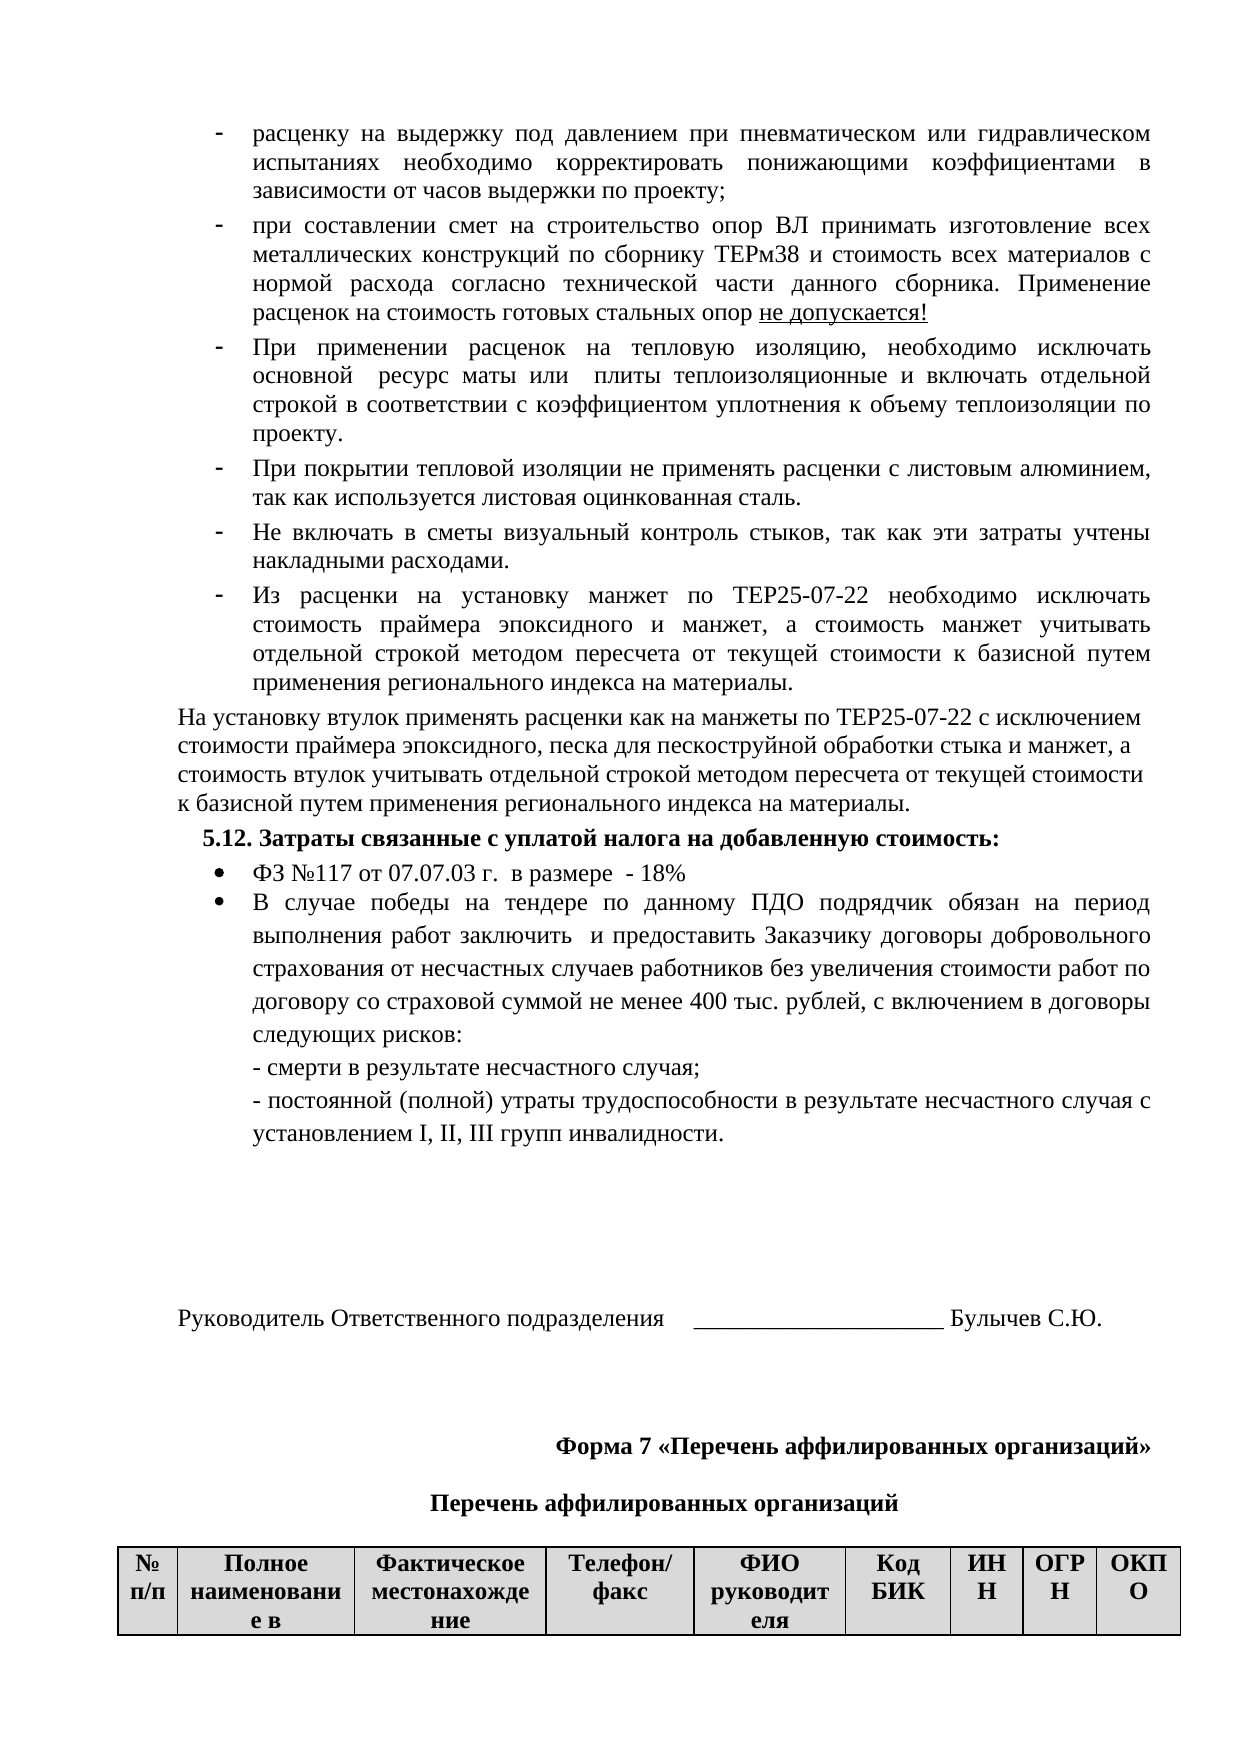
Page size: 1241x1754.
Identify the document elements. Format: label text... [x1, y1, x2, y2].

text Перечень аффилированных организаций [177, 1488, 1152, 1517]
list Из расценки на установку манжет по ТЕР25-07-22 необходимо исключать стоимость праймера эпоксидного и манжет, а стоимость манжет учитывать отдельной строкой методом пересчета от текущей стоимости к базисной путем применения регионального индекса на материалы. [215, 581, 1152, 696]
table_header Код БИК [846, 1548, 950, 1634]
list При применении расценок на тепловую изоляцию, необходимо исключать основной ресурс маты или плиты теплоизоляционные и включать отдельной строкой в соответствии с коэффициентом уплотнения к объему теплоизоляции по проекту. [215, 332, 1152, 447]
text На установку втулок применять расценки как на манжеты по ТЕР25-07-22 с исключением стоимости праймера эпоксидного, песка для пескоструйной обработки стыка и манжет, а стоимость втулок учитывать отдельной строкой методом пересчета от текущей стоимости к базисной путем применения регионального индекса на материалы. [177, 702, 1152, 817]
list ФЗ №117 от 07.07.03 г. в размере - 18% [215, 858, 1152, 887]
list - смерти в результате несчастного случая; [252, 1052, 1152, 1081]
text Руководитель Ответственного подразделения ____________________ Булычев С.Ю. [177, 1303, 1152, 1332]
text Форма 7 «Перечень аффилированных организаций» [177, 1431, 1152, 1460]
list В случае победы на тендере по данному ПДО подрядчик обязан на период выполнения работ заключить и предоставить Заказчику договоры добровольного страхования от несчастных случаев работников без увеличения стоимости работ по договору со страховой суммой не менее 400 тыс. рублей, с включением в договоры следующих рисков: [215, 887, 1152, 1048]
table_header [355, 1548, 545, 1634]
table_header ОКПО [1097, 1548, 1180, 1634]
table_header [178, 1548, 354, 1634]
table_header № п/п [119, 1548, 177, 1634]
list расценку на выдержку под давлением при пневматическом или гидравлическом испытаниях необходимо корректировать понижающими коэффициентами в зависимости от часов выдержки по проекту; [215, 118, 1152, 204]
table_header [695, 1548, 845, 1634]
text 5.12. Затраты связанные с уплатой налога на добавленную стоимость: [177, 823, 1152, 852]
table_header Телефон/ факс [547, 1548, 693, 1634]
list - постоянной (полной) утраты трудоспособности в результате несчастного случая с установлением I, II, III групп инвалидности. [252, 1085, 1152, 1147]
list Не включать в сметы визуальный контроль стыков, так как эти затраты учтены накладными расходами. [215, 517, 1152, 574]
list при составлении смет на строительство опор ВЛ принимать изготовление всех металлических конструкций по сборнику ТЕРм38 и стоимость всех материалов с нормой расхода согласно технической части данного сборника. Применение расценок на стоимость готовых стальных опор не допускается! [215, 211, 1152, 326]
table_header ОГРН [1024, 1548, 1096, 1634]
list При покрытии тепловой изоляции не применять расценки с листовым алюминием, так как используется листовая оцинкованная сталь. [215, 453, 1152, 511]
table_header ИНН [951, 1548, 1022, 1634]
